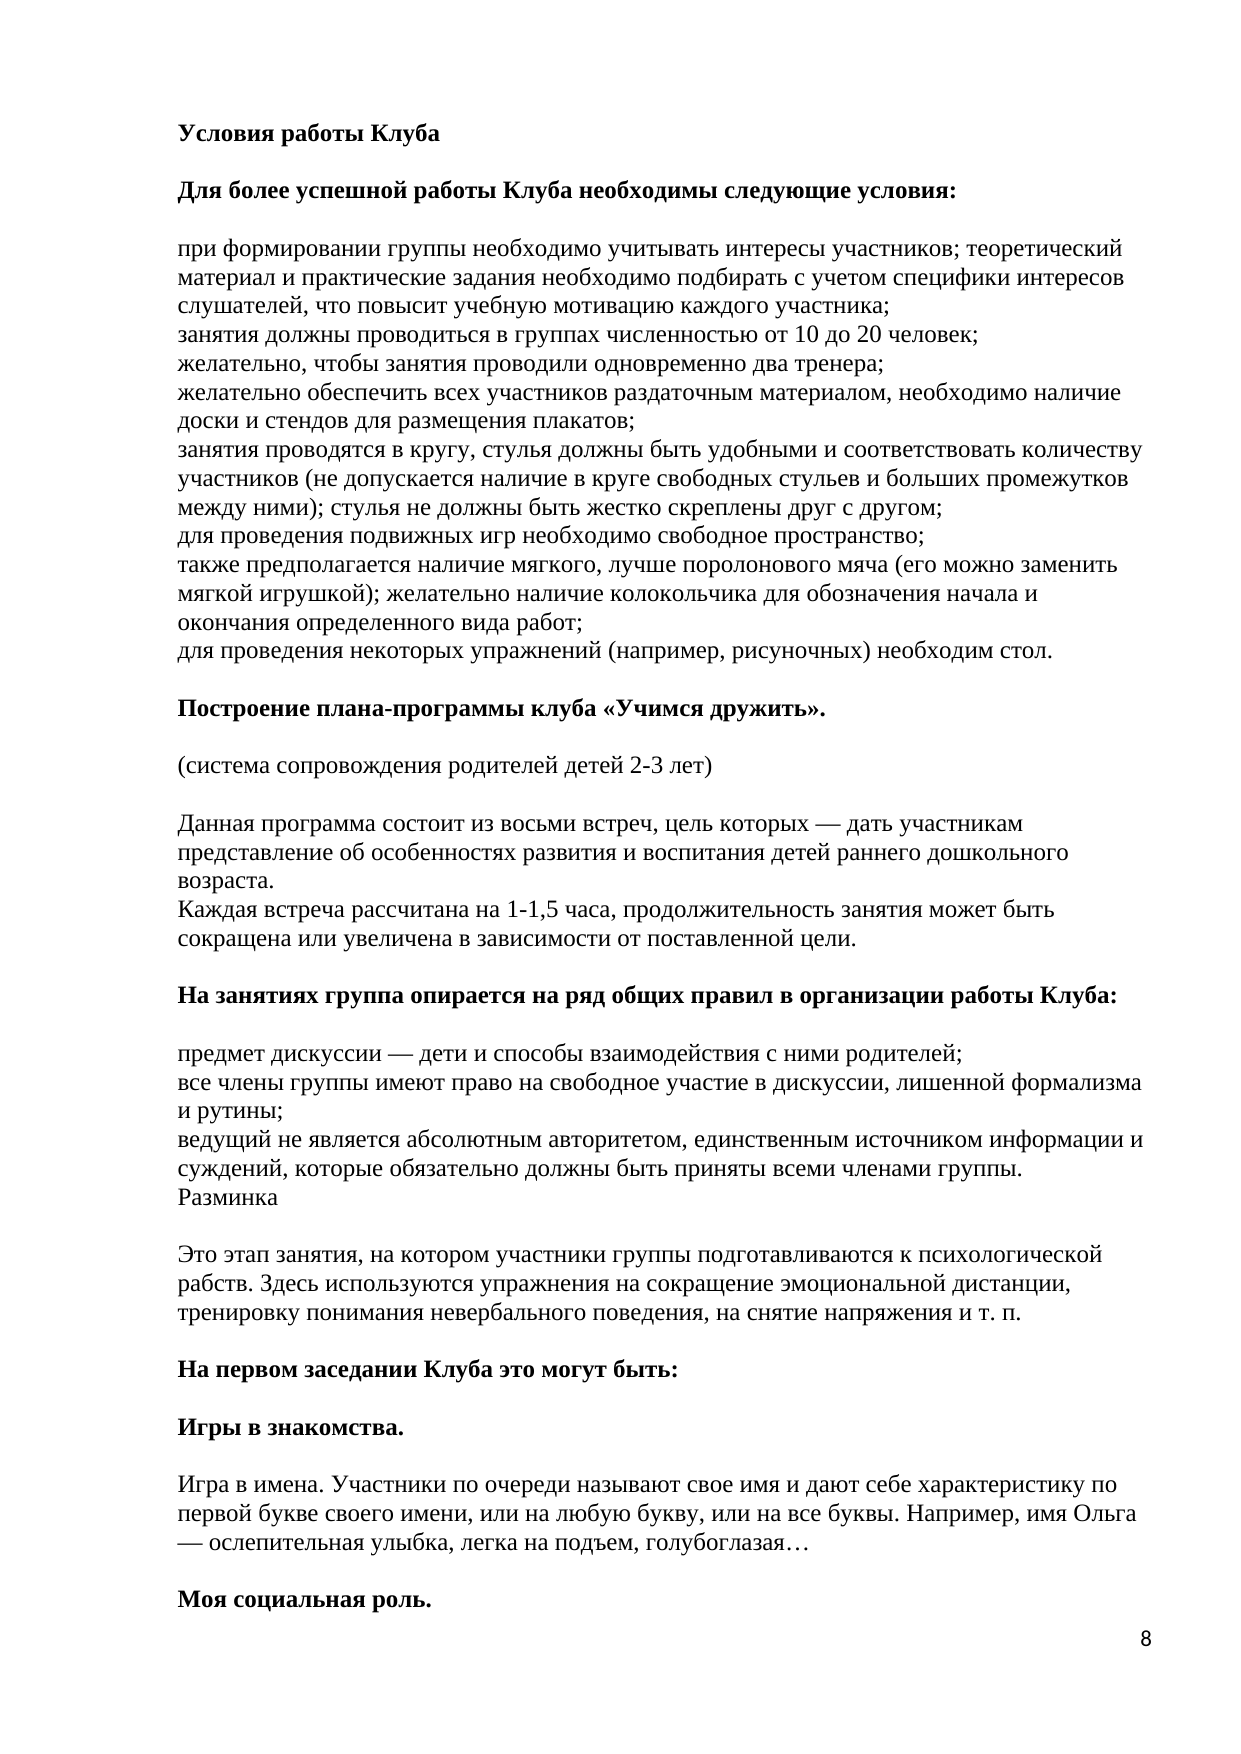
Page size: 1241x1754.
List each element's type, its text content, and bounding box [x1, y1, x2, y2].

text Данная программа состоит из восьми встреч, цель которых — дать участникам представление об особенностях развития и воспитания детей раннего дошкольного возраста. [177, 808, 1152, 894]
text Моя социальная роль. [177, 1584, 1152, 1613]
text Игры в знакомства. [177, 1412, 1152, 1441]
text Каждая встреча рассчитана на 1-1,5 часа, продолжительность занятия может быть сокращена или увеличена в зависимости от поставленной цели. [177, 894, 1152, 952]
text все члены группы имеют право на свободное участие в дискуссии, лишенной формализма и рутины; [177, 1067, 1152, 1124]
text (система сопровождения родителей детей 2-3 лет) [177, 751, 1152, 779]
text при формировании группы необходимо учитывать интересы участников; теоретический материал и практические задания необходимо подбирать с учетом специфики интересов слушателей, что повысит учебную мотивацию каждого участника; [177, 233, 1152, 319]
text Это этап занятия, на котором участники группы подготавливаются к психологической рабств. Здесь используются упражнения на сокращение эмоциональной дистанции, тренировку понимания невербального поведения, на снятие напряжения и т. п. [177, 1239, 1152, 1326]
text для проведения некоторых упражнений (например, рисуночных) необходим стол. [177, 636, 1152, 664]
text Для более успешной работы Клуба необходимы следующие условия: [177, 176, 1152, 204]
text желательно, чтобы занятия проводили одновременно два тренера; [177, 348, 1152, 377]
text желательно обеспечить всех участников раздаточным материалом, необходимо наличие доски и стендов для размещения плакатов; [177, 377, 1152, 434]
text также предполагается наличие мягкого, лучше поролонового мяча (его можно заменить мягкой игрушкой); желательно наличие колокольчика для обозначения начала и окончания определенного вида работ; [177, 549, 1152, 636]
text Построение плана-программы клуба «Учимся дружить». [177, 693, 1152, 722]
text Игра в имена. Участники по очереди называют свое имя и дают себе характеристику по первой букве своего имени, или на любую букву, или на все буквы. Например, имя Ольга — ослепительная улыбка, легка на подъем, голубоглазая… [177, 1469, 1152, 1556]
text Условия работы Клуба [177, 118, 1152, 147]
text На первом заседании Клуба это могут быть: [177, 1354, 1152, 1383]
text занятия проводятся в кругу, стулья должны быть удобными и соответствовать количеству участников (не допускается наличие в круге свободных стульев и больших промежутков между ними); стулья не должны быть жестко скреплены друг с другом; [177, 434, 1152, 521]
text для проведения подвижных игр необходимо свободное пространство; [177, 521, 1152, 549]
text предмет дискуссии — дети и способы взаимодействия с ними родителей; [177, 1038, 1152, 1067]
text На занятиях группа опирается на ряд общих правил в организации работы Клуба: [177, 981, 1152, 1009]
text занятия должны проводиться в группах численностью от 10 до 20 человек; [177, 319, 1152, 348]
text Разминка [177, 1182, 1152, 1211]
text ведущий не является абсолютным авторитетом, единственным источником информации и суждений, которые обязательно должны быть приняты всеми членами группы. [177, 1124, 1152, 1182]
